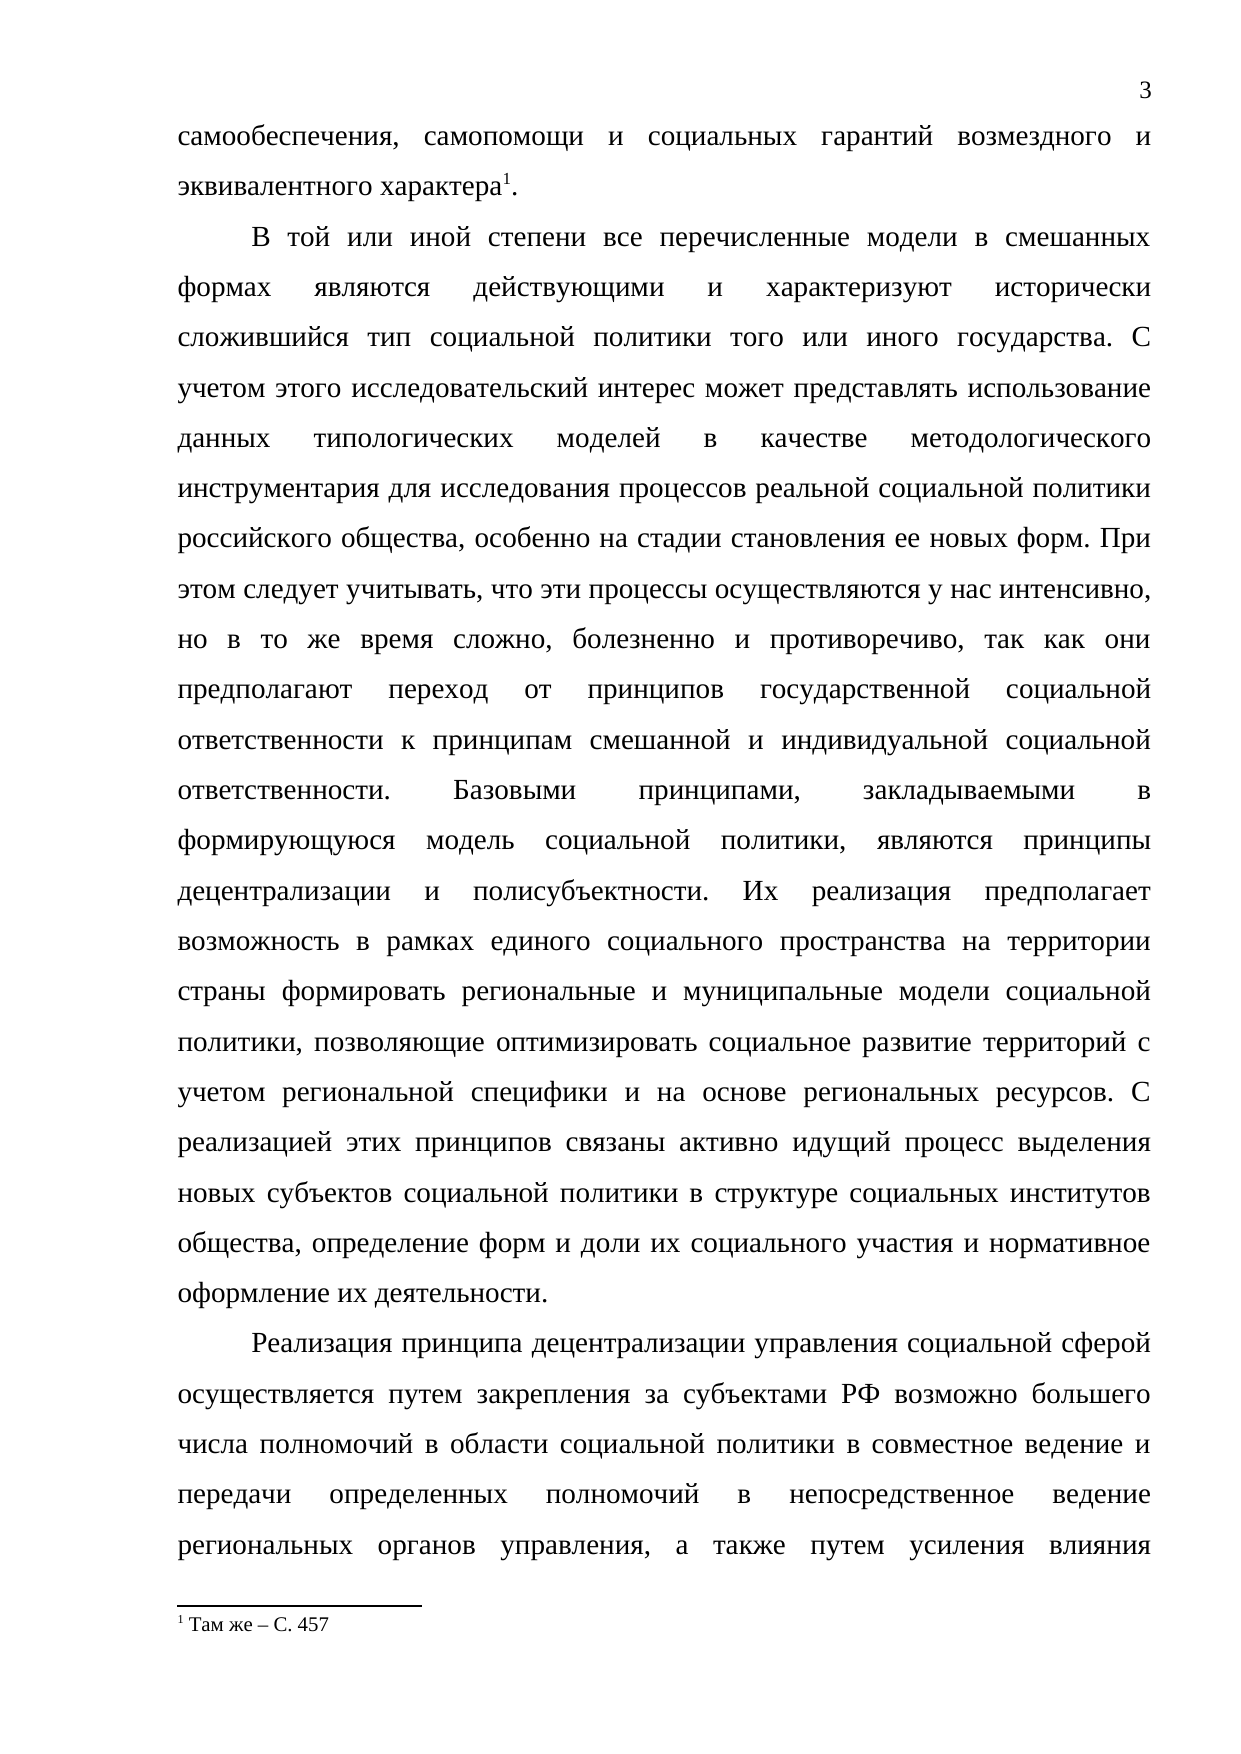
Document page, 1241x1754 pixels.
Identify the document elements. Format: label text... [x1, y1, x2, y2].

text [177, 118, 1152, 202]
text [177, 1326, 1152, 1560]
text В той или иной степени все перечисленные модели в смешанных формах являются действующими и характеризуют исторически сложившийся тип социальной политики того или иного государства. С учетом этого исследовательский интерес может представлять использование данных типологических моделей в качестве методологического инструментария для исследования процессов реальной социальной политики российского общества, особенно на стадии становления ее новых форм. При этом следует учитывать, что эти процессы осуществляются у нас интенсивно, но в то же время сложно, болезненно и противоречиво, так как они предполагают переход от принципов государственной социальной ответственности к принципам смешанной и индивидуальной социальной ответственности. Базовыми принципами, закладываемыми в формирующуюся модель социальной политики, являются принципы децентрализации и полисубъектности. Их реализация предполагает возможность в рамках единого социального пространства на территории страны формировать региональные и муниципальные модели социальной политики, позволяющие оптимизировать социальное развитие территорий с учетом региональной специфики и на основе региональных ресурсов. С реализацией этих принципов связаны активно идущий процесс выделения новых субъектов социальной политики в структуре социальных институтов общества, определение форм и доли их социального участия и нормативное оформление их деятельности. [177, 219, 1152, 1309]
